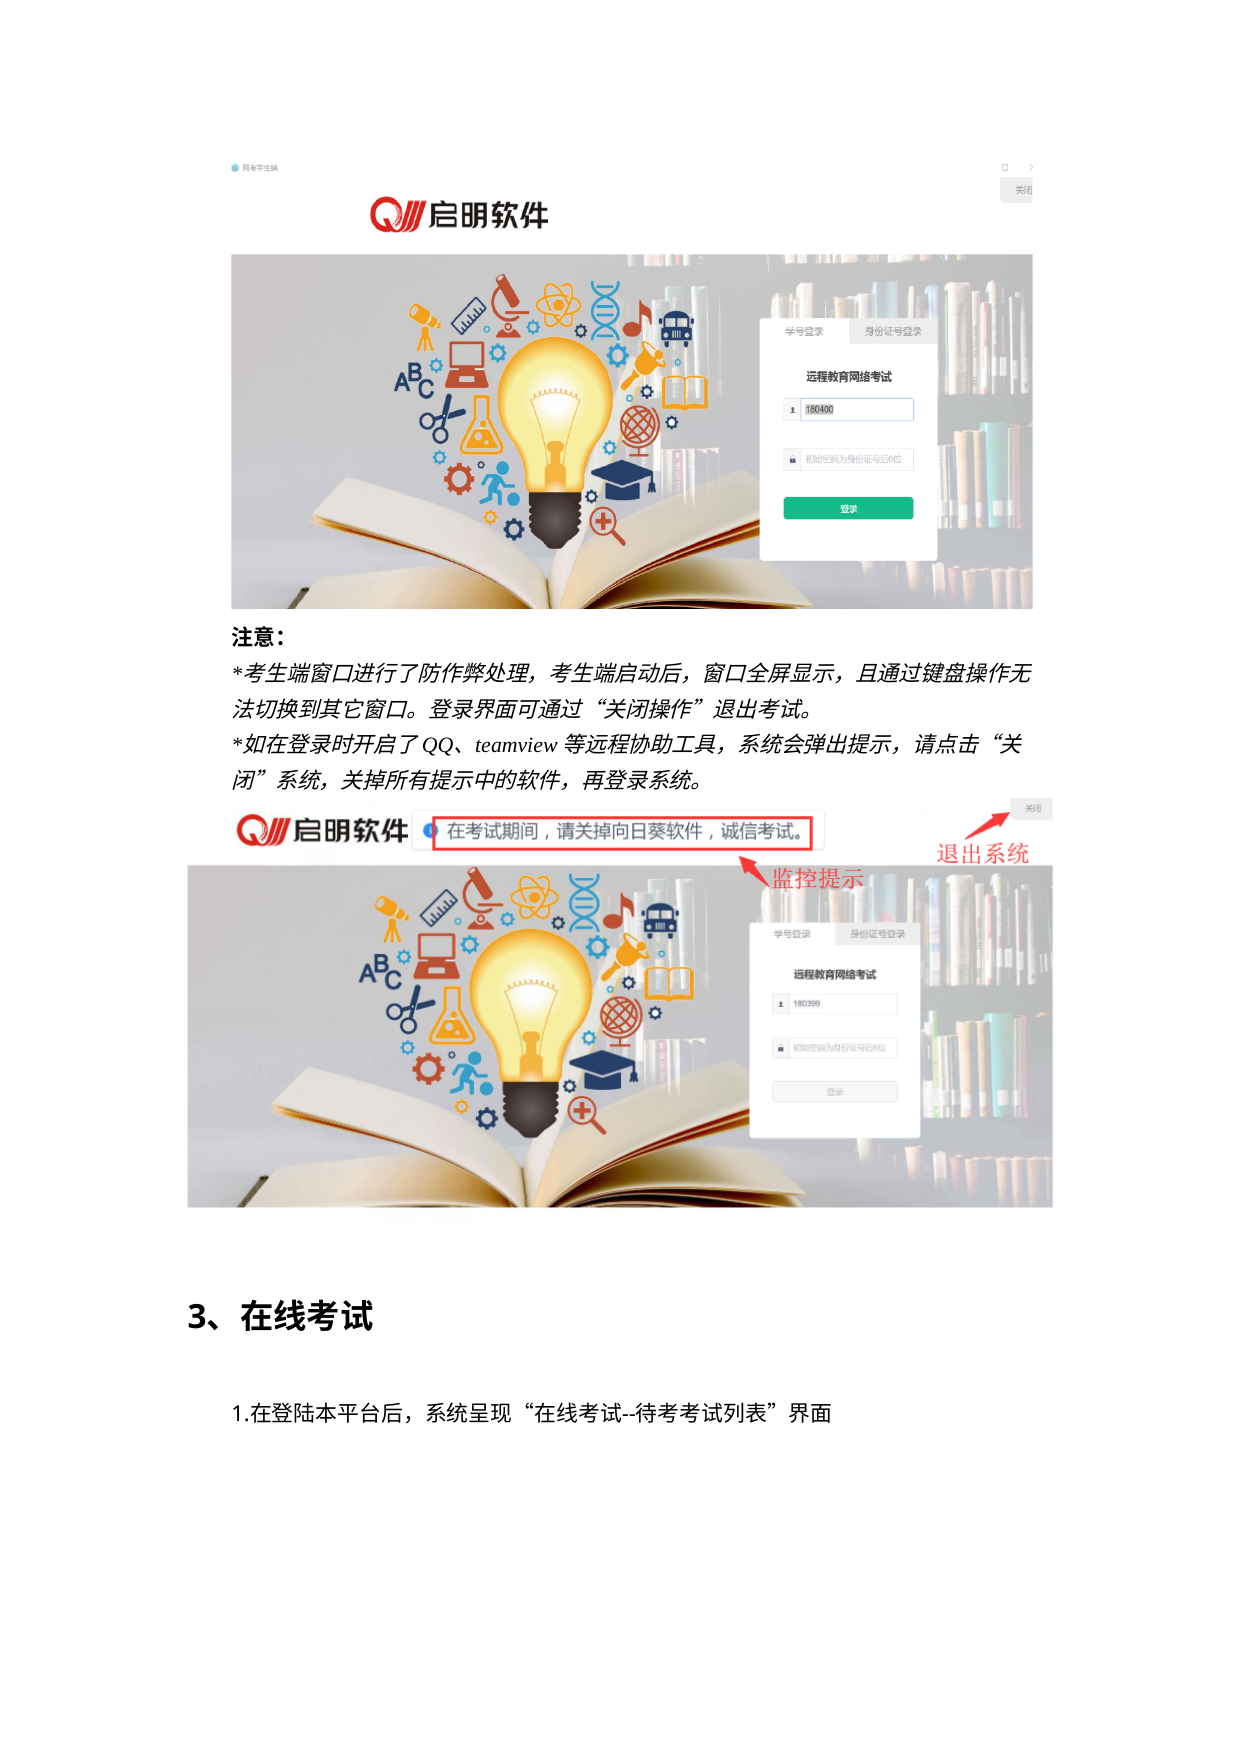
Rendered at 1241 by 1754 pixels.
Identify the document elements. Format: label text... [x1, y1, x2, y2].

text 1.在登陆本平台后，系统呈现“在线考试--待考考试列表”界面 [231, 1395, 1053, 1428]
subtitle 3、在线考试 [187, 1281, 1053, 1346]
text *如在登录时开启了QQ、teamview等远程协助工具，系统会弹出提示，请点击“关闭”系统，关掉所有提示中的软件，再登录系统。 [231, 727, 1053, 795]
text 注意： [231, 620, 1053, 652]
text *考生端窗口进行了防作弊处理，考生端启动后，窗口全屏显示，且通过键盘操作无法切换到其它窗口。登录界面可通过“关闭操作”退出考试。 [231, 656, 1053, 724]
picture [231, 162, 1033, 609]
picture [187, 798, 1053, 1248]
